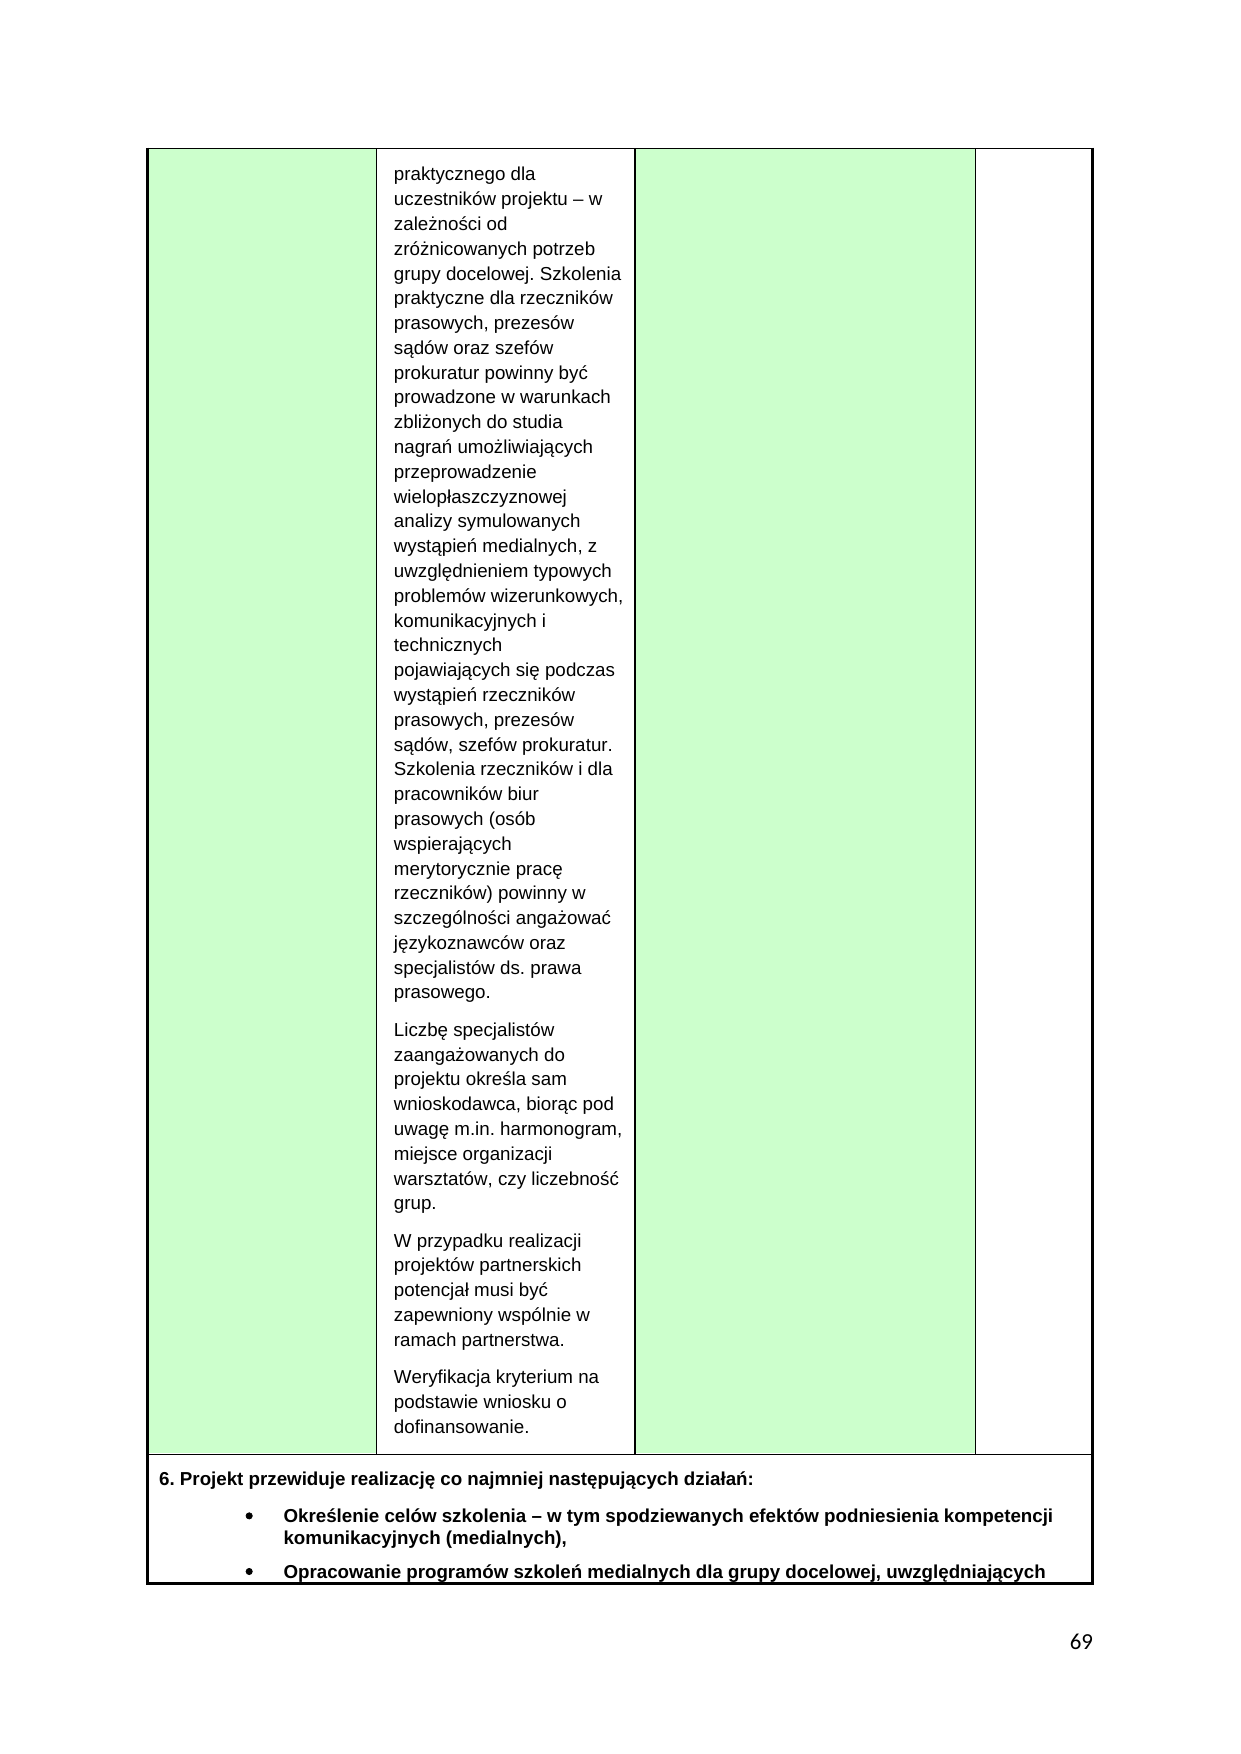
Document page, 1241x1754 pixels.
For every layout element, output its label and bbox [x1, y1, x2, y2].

table_cell [149, 1455, 1091, 1582]
table_cell [976, 149, 1091, 1453]
table_cell [149, 149, 376, 1453]
table_cell [636, 149, 975, 1453]
table_cell [377, 149, 634, 1453]
